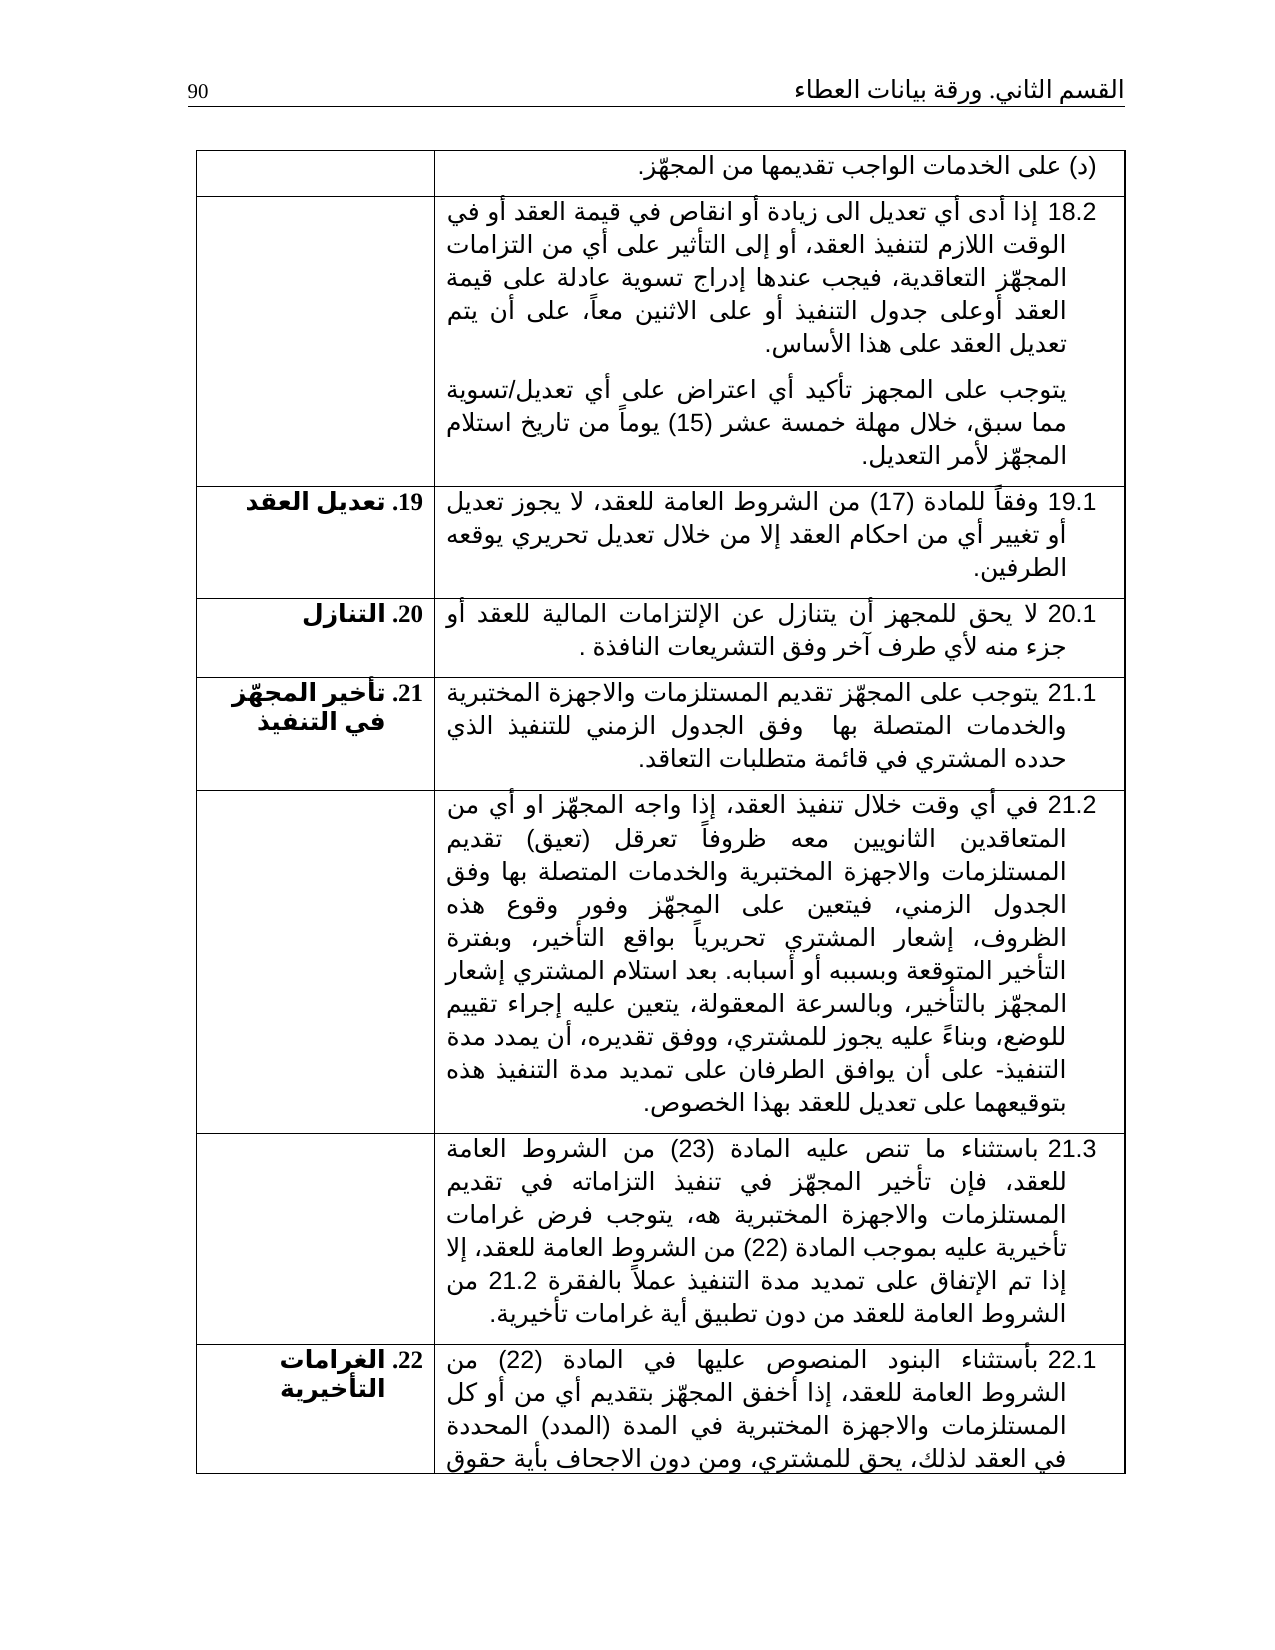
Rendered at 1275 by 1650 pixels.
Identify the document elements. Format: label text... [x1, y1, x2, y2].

table_cell 21.2 في أي وقت خلال تنفيذ العقد، إذا واجه المجهّز او أي من المتعاقدين الثانويين معه ظروفاً تعرقل (تعيق) تقديم المستلزمات والاجهزة المختبرية والخدمات المتصلة بها وفق الجدول الزمني، فيتعين على المجهّز وفور وقوع هذه الظروف، إشعار المشتري تحريرياً بواقع التأخير، وبفترة التأخير المتوقعة وبسببه أو أسبابه. بعد استلام المشتري إشعار المجهّز بالتأخير، وبالسرعة المعقولة، يتعين عليه إجراء تقييم للوضع، وبناءً عليه يجوز للمشتري، ووفق تقديره، أن يمدد مدة التنفيذ- على أن يوافق الطرفان على تمديد مدة التنفيذ هذه بتوقيعهما على تعديل للعقد بهذا الخصوص. [435, 791, 1124, 1133]
table_cell 19.1 وفقاً للمادة (17) من الشروط العامة للعقد، لا يجوز تعديل أو تغيير أي من احكام العقد إلا من خلال تعديل تحريري يوقعه الطرفين. [435, 487, 1124, 598]
table_cell [197, 151, 434, 196]
table_cell 20. التنازل [197, 599, 434, 677]
table_cell 21. تأخير المجهّز في التنفيذ [197, 678, 434, 789]
table_cell [197, 791, 434, 1133]
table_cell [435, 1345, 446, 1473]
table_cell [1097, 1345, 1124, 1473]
table_cell 18.2 إذا أدى أي تعديل الى زيادة أو انقاص في قيمة العقد أو في الوقت اللازم لتنفيذ العقد، أو إلى التأثير على أي من التزامات المجهّز التعاقدية، فيجب عندها إدراج تسوية عادلة على قيمة العقد أوعلى جدول التنفيذ أو على الاثنين معاً، على أن يتم تعديل العقد على هذا الأساس. يتوجب على المجهز تأكيد أي اعتراض على أي تعديل/تسوية مما سبق، خلال مهلة خمسة عشر (15) يوماً من تاريخ استلام المجهّز لأمر التعديل. [435, 197, 1124, 486]
table_cell [197, 197, 434, 486]
table_cell 19. تعديل العقد [197, 487, 434, 598]
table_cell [197, 1345, 434, 1473]
table_cell 20.1 لا يحق للمجهز أن يتنازل عن الإلتزامات المالية للعقد أو جزء منه لأي طرف آخر وفق التشريعات النافذة . [435, 599, 1124, 677]
table_cell 21.3 باستثناء ما تنص عليه المادة (23) من الشروط العامة للعقد، فإن تأخير المجهّز في تنفيذ التزاماته في تقديم المستلزمات والاجهزة المختبرية هه، يتوجب فرض غرامات تأخيرية عليه بموجب المادة (22) من الشروط العامة للعقد، إلا إذا تم الإتفاق على تمديد مدة التنفيذ عملاً بالفقرة 21.2 من الشروط العامة للعقد من دون تطبيق أية غرامات تأخيرية. [435, 1134, 1124, 1344]
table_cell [435, 151, 1124, 196]
table_cell [197, 1134, 434, 1344]
table_cell 21.1 يتوجب على المجهّز تقديم المستلزمات والاجهزة المختبرية والخدمات المتصلة بها وفق الجدول الزمني للتنفيذ الذي حدده المشتري في قائمة متطلبات التعاقد. [435, 678, 1124, 789]
